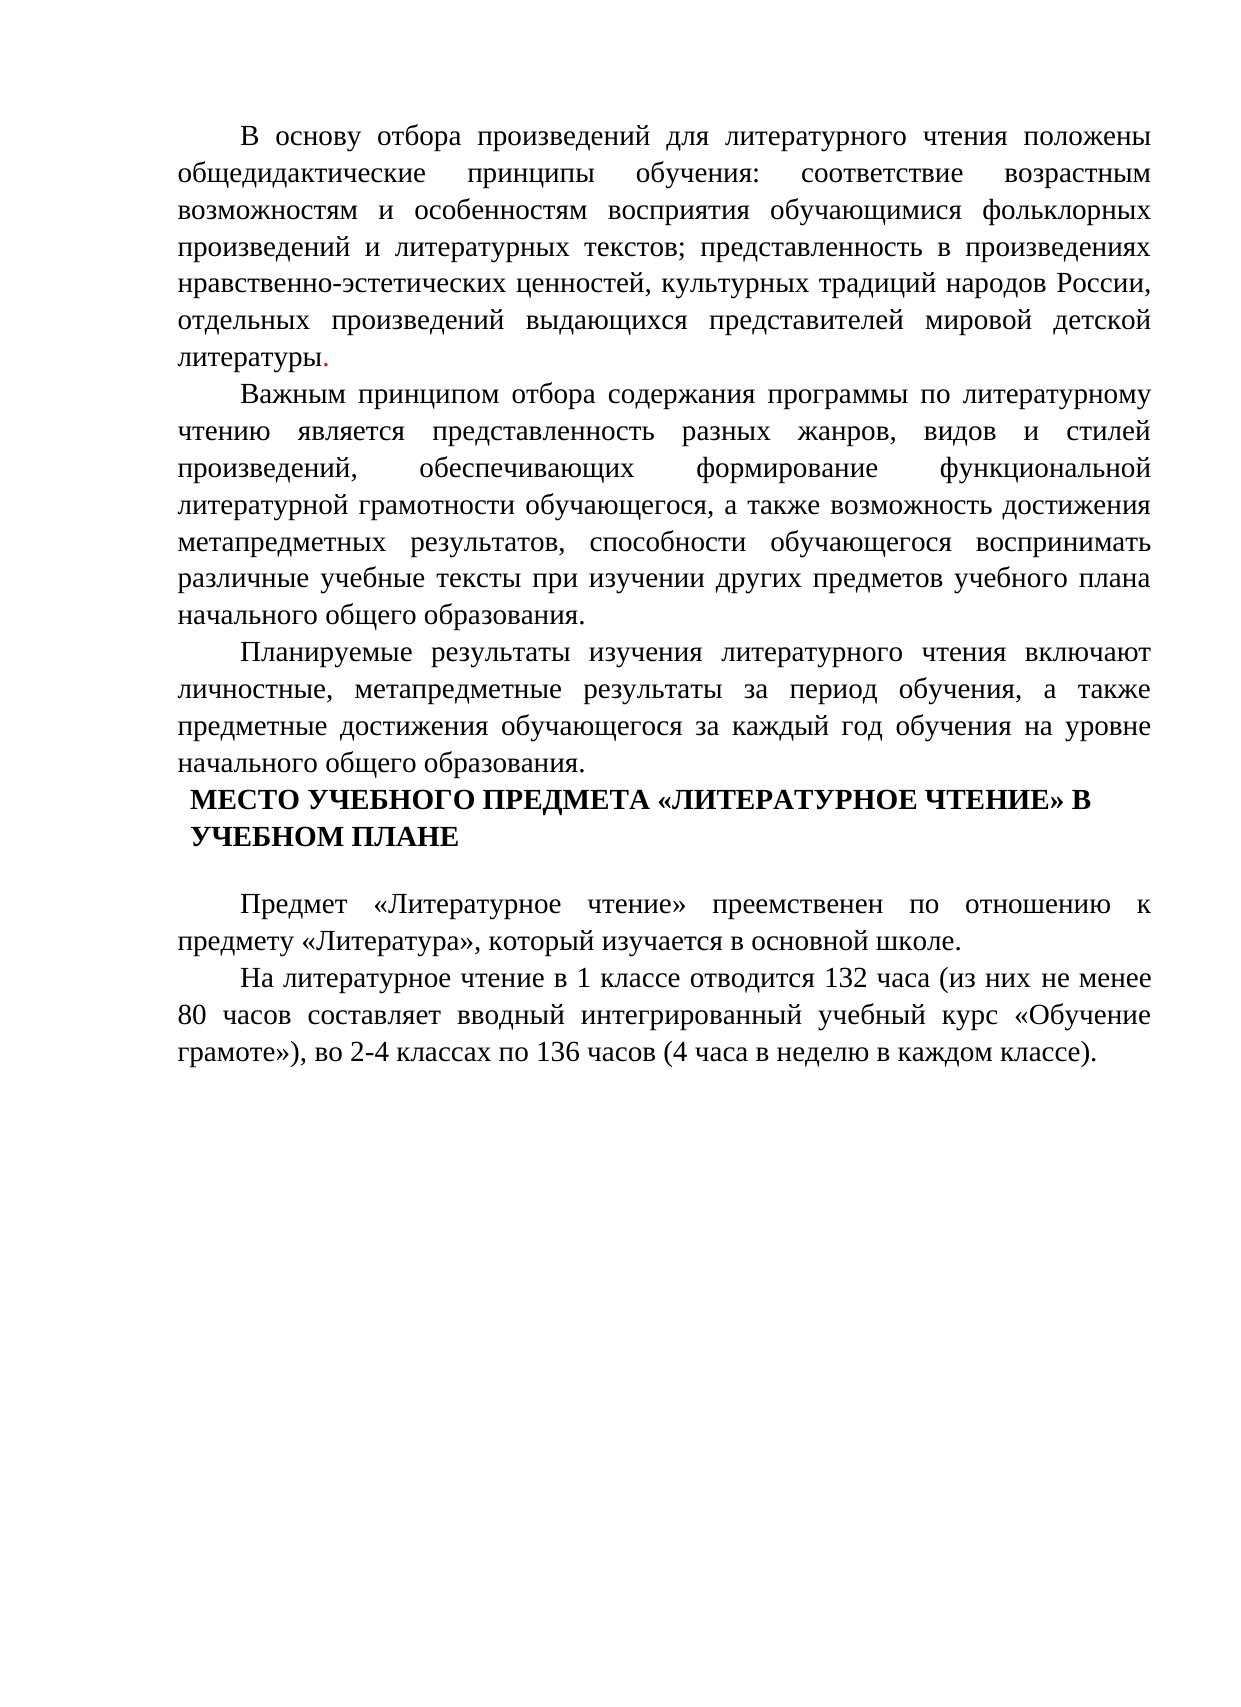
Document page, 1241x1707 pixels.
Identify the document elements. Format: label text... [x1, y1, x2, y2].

text На литературное чтение в 1 классе отводится 132 часа (из них ‌не менее 80 часов‌ составляет вводный интегрированный учебный курс «Обучение грамоте»), во 2-4 классах по 136 часов (4 часа в неделю в каждом классе). [177, 960, 1152, 1067]
text Планируемые результаты изучения литературного чтения включают личностные, метапредметные результаты за период обучения, а также предметные достижения обучающегося за каждый год обучения на уровне начального общего образования. [177, 634, 1152, 778]
text Предмет «Литературное чтение» преемственен по отношению к предмету «Литература», который изучается в основной школе. [177, 886, 1152, 957]
text Важным принципом отбора содержания программы по литературному чтению является представленность разных жанров, видов и стилей произведений, обеспечивающих формирование функциональной литературной грамотности обучающегося, а также возможность достижения метапредметных результатов, способности обучающегося воспринимать различные учебные тексты при изучении других предметов учебного плана начального общего образования. [177, 376, 1152, 631]
text В основу отбора произведений для литературного чтения положены общедидактические принципы обучения: соответствие возрастным возможностям и особенностям восприятия обучающимися фольклорных произведений и литературных текстов; представленность в произведениях нравственно-эстетических ценностей, культурных традиций народов России, отдельных произведений выдающихся представителей мировой детской литературы. [177, 118, 1152, 373]
text МЕСТО УЧЕБНОГО ПРЕДМЕТА «ЛИТЕРАТУРНОЕ ЧТЕНИЕ» В УЧЕБНОМ ПЛАНЕ [190, 782, 1152, 852]
